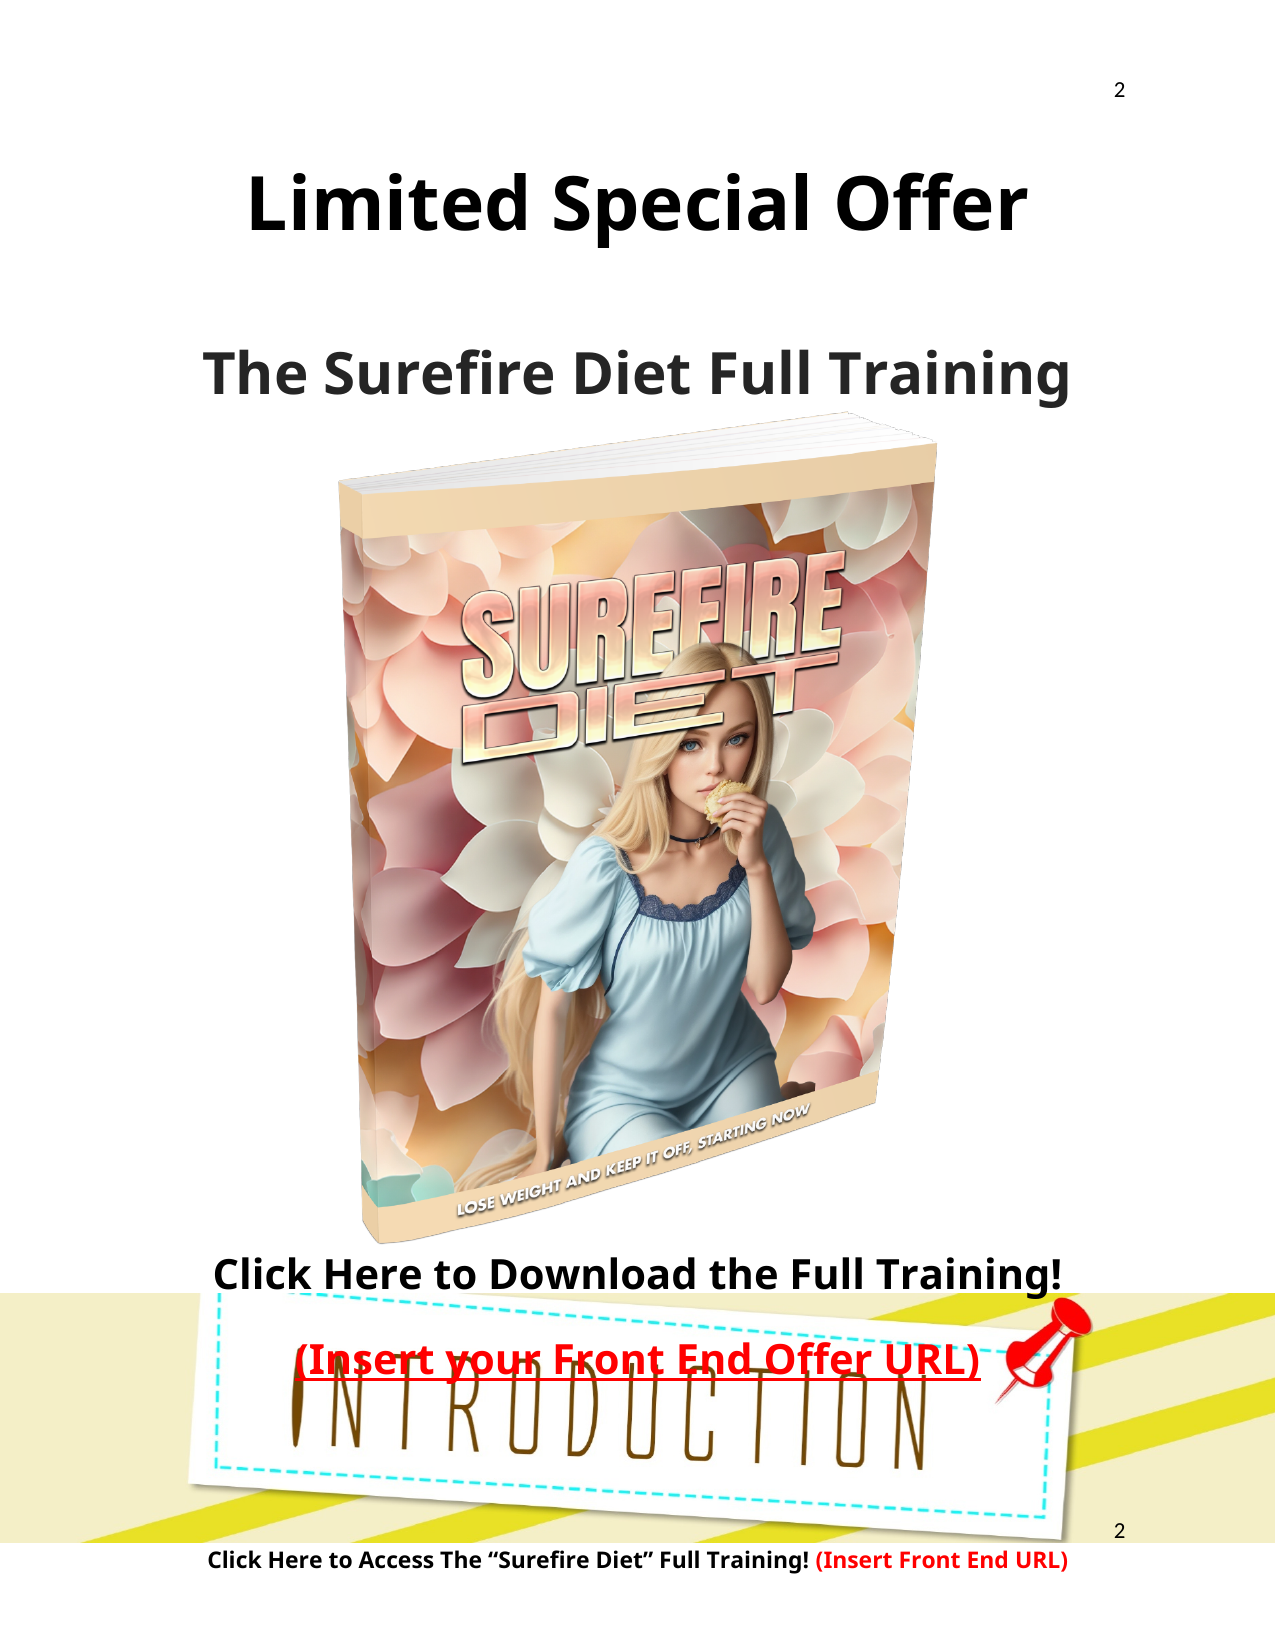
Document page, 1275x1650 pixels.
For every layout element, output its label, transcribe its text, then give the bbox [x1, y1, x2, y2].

picture [0, 1293, 1275, 1543]
picture [281, 411, 994, 1245]
text (Insert your Front End Offer URL) [150, 1330, 1125, 1387]
text Click Here to Download the Full Training! [150, 1245, 1125, 1330]
